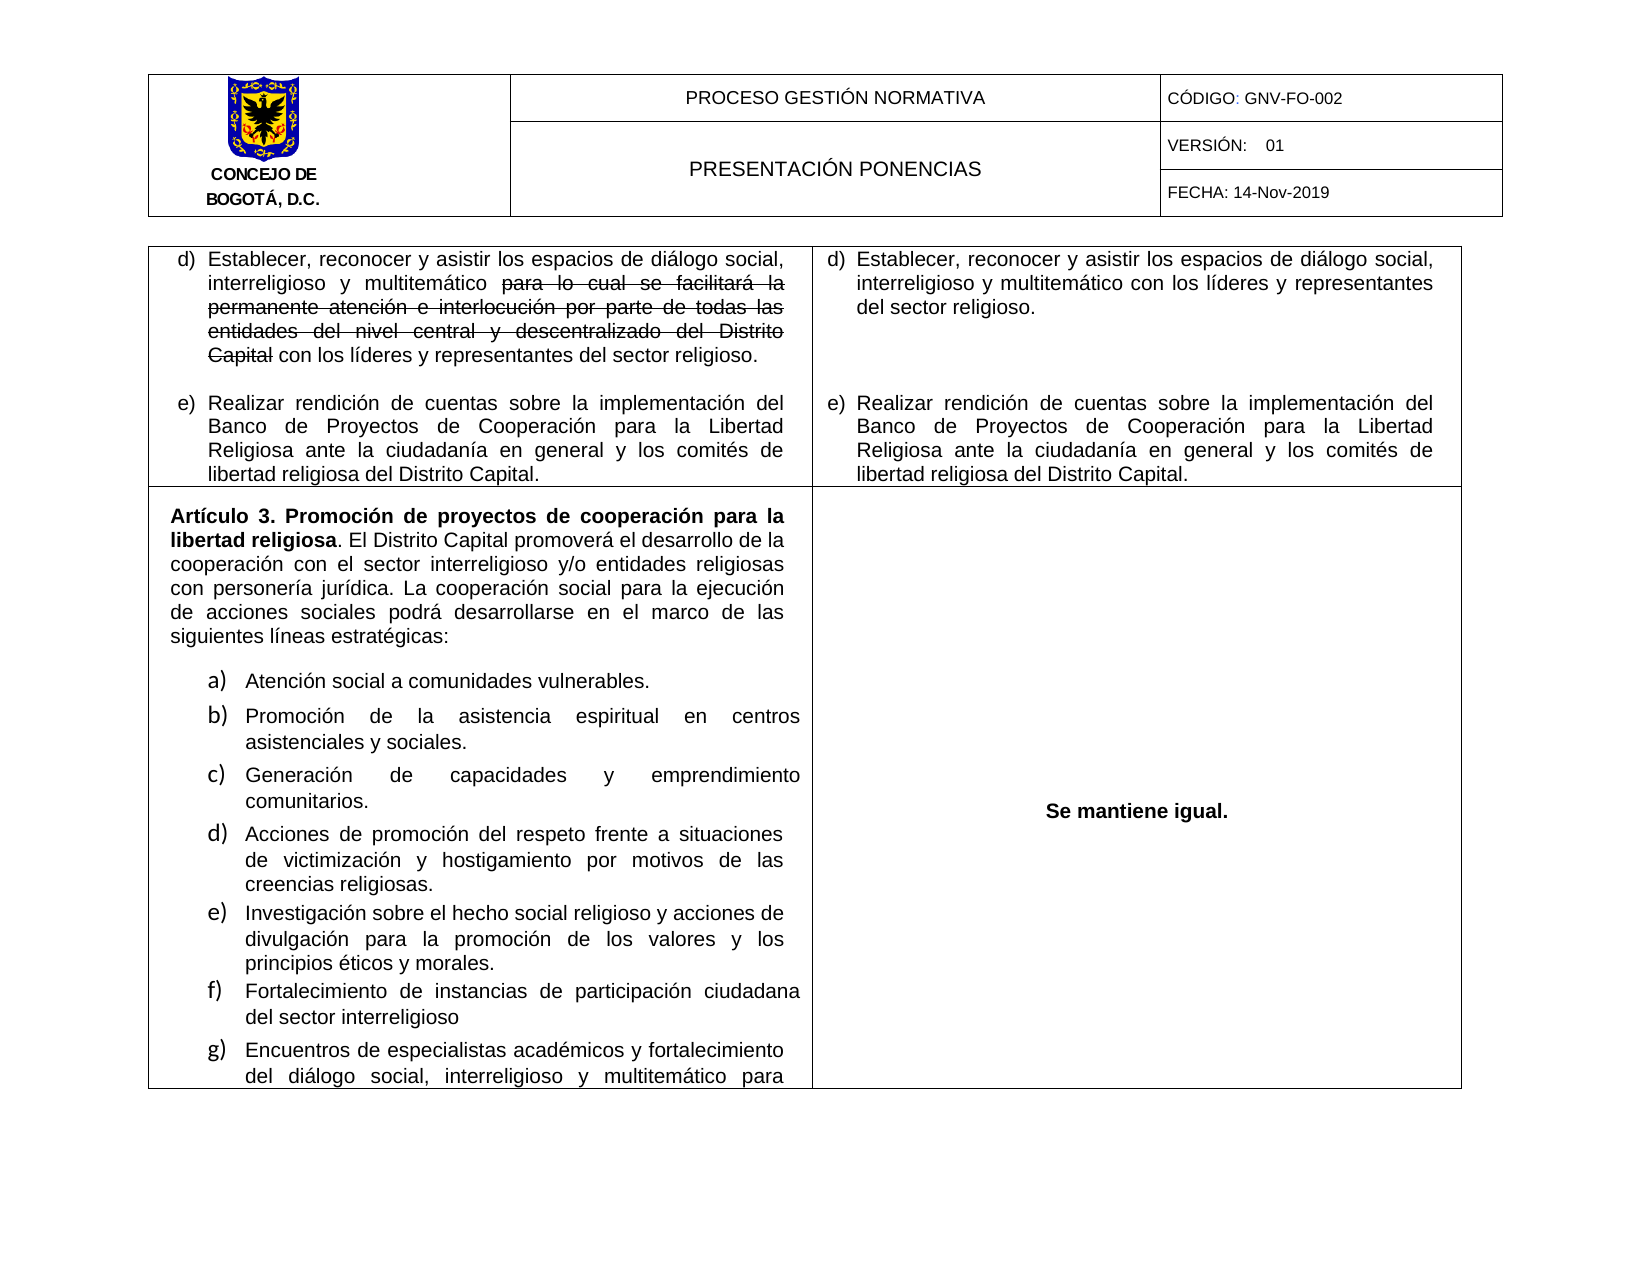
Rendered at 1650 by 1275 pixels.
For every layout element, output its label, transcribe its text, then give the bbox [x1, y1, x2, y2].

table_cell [149, 247, 812, 486]
table_cell Se mantiene igual. [813, 487, 1461, 1088]
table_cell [149, 487, 812, 1088]
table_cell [813, 247, 1461, 486]
